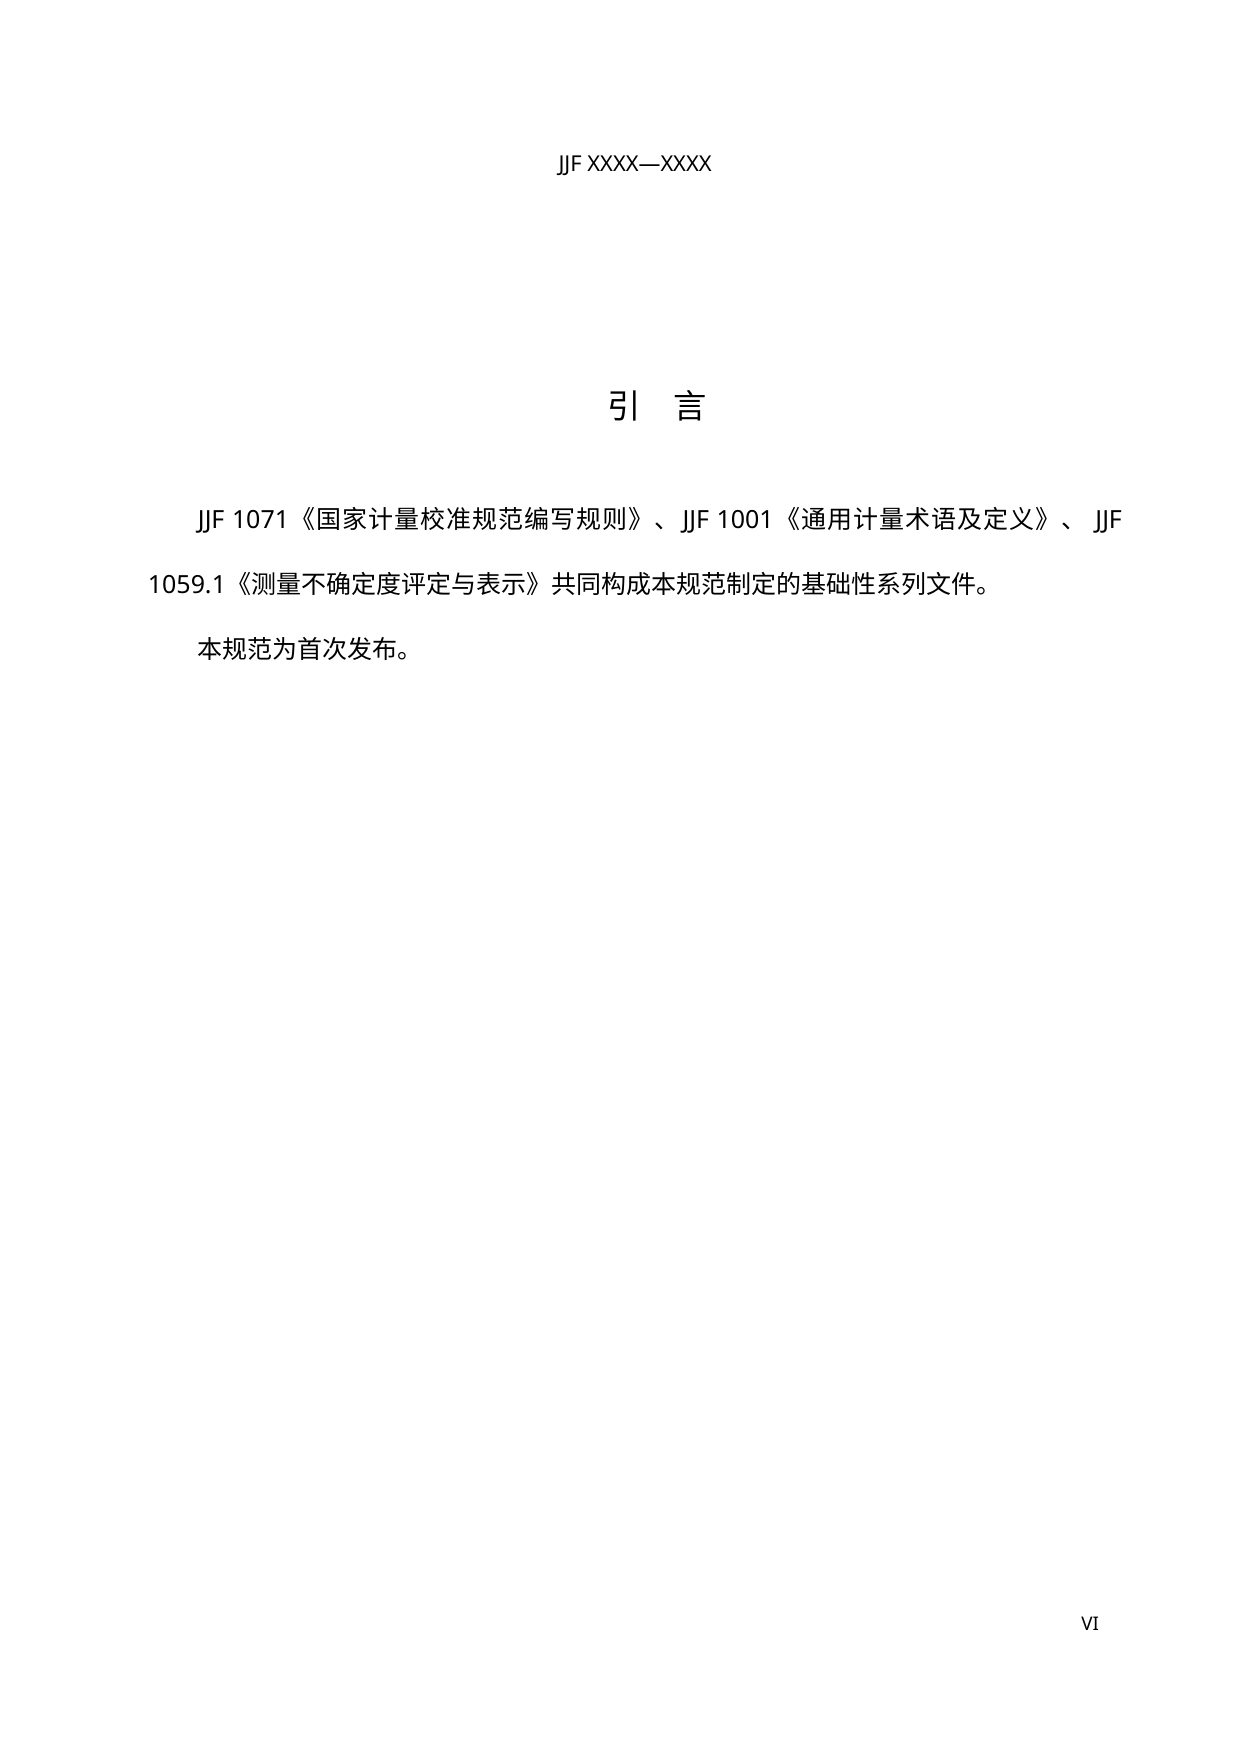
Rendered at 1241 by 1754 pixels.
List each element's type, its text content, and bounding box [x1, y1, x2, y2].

text JJF 1071《国家计量校准规范编写规则》、JJF 1001《通用计量术语及定义》、 JJF 1059.1《测量不确定度评定与表示》共同构成本规范制定的基础性系列文件。 [148, 486, 1122, 616]
text 本规范为首次发布。 [148, 616, 1122, 681]
text 引言 [148, 372, 1122, 437]
